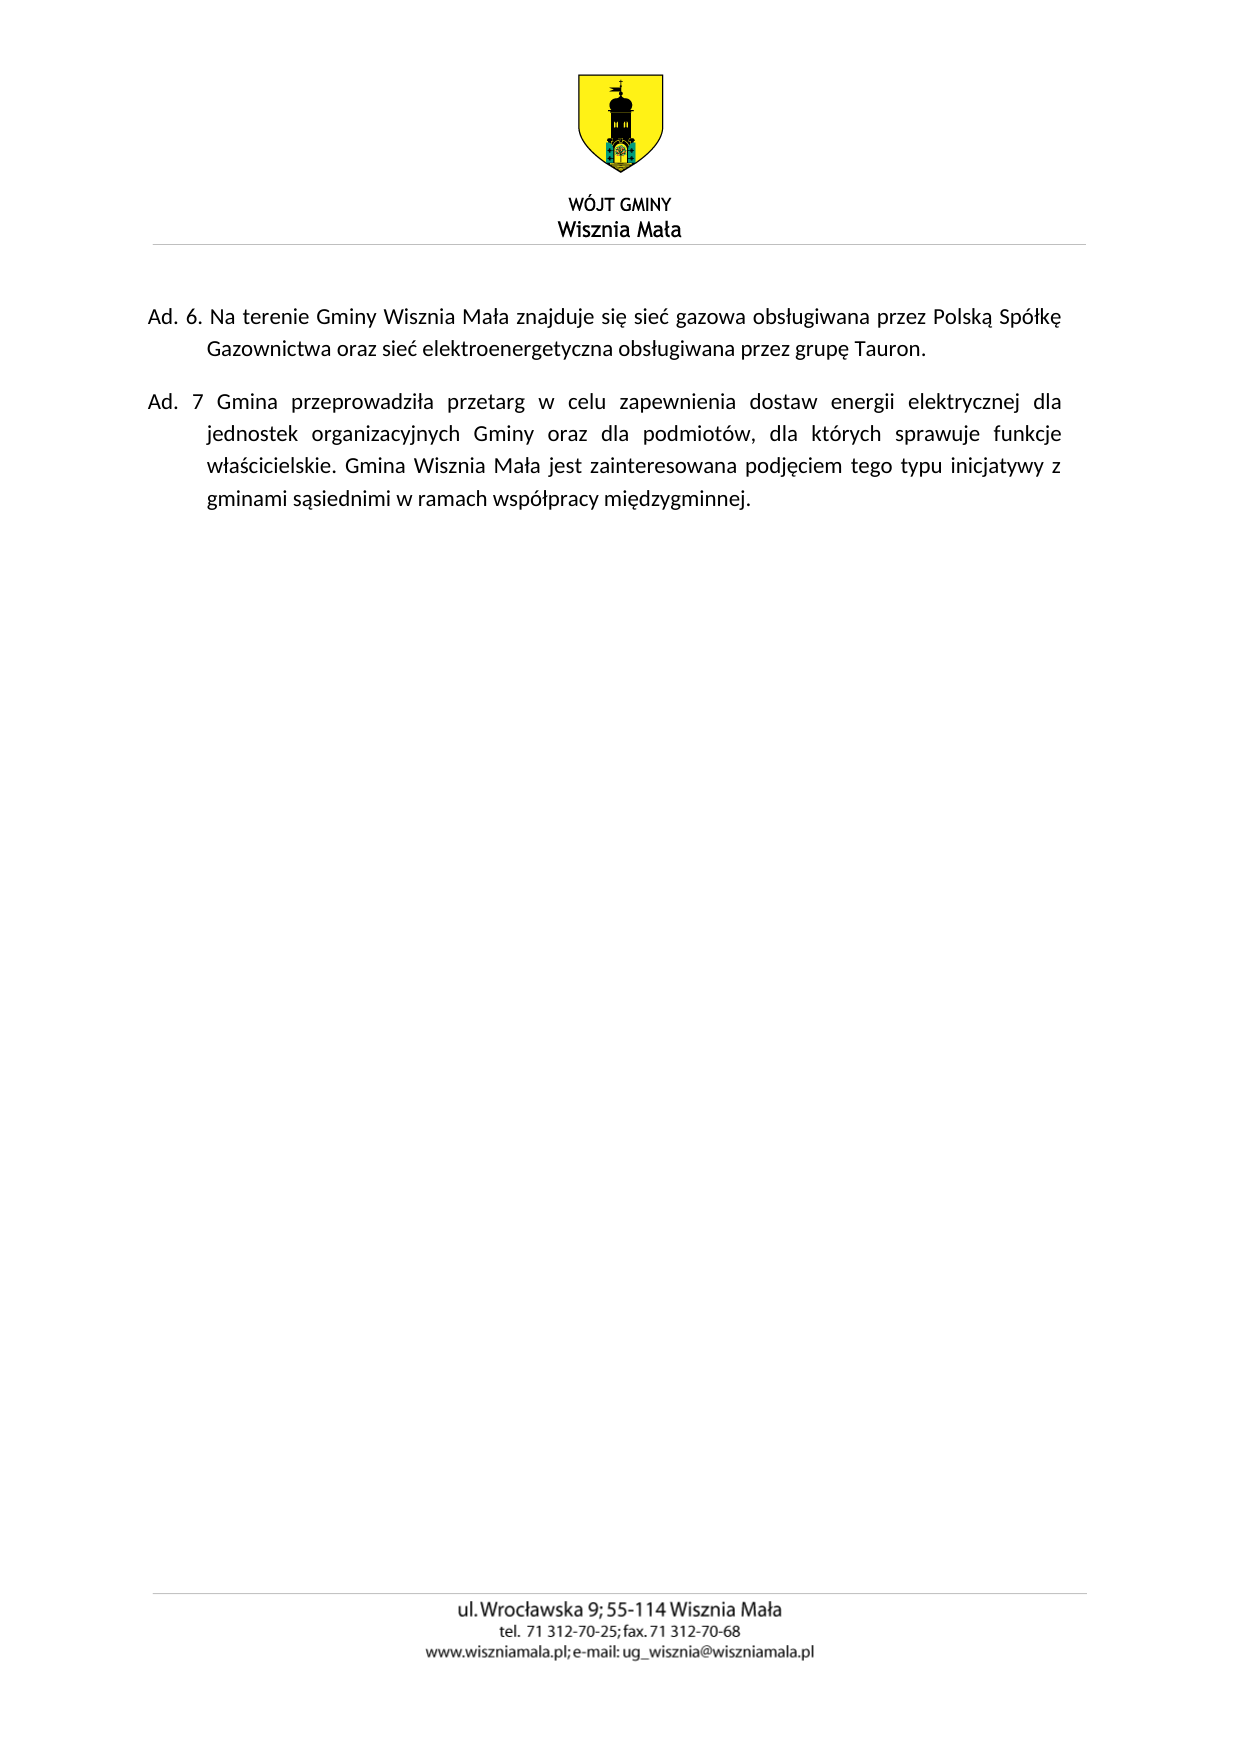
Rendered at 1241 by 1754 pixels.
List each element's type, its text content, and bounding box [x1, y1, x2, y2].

picture [147, 1590, 1093, 1681]
picture [147, 73, 1093, 249]
text Ad. 7 Gmina przeprowadziła przetarg w celu zapewnienia dostaw energii elektrycznej dla jednostek organizacyjnych Gminy oraz dla podmiotów, dla których sprawuje funkcje właścicielskie. Gmina Wisznia Mała jest zainteresowana podjęciem tego typu inicjatywy z gminami sąsiednimi w ramach współpracy międzygminnej. [148, 387, 1063, 512]
text Ad. 6. Na terenie Gminy Wisznia Mała znajduje się sieć gazowa obsługiwana przez Polską Spółkę Gazownictwa oraz sieć elektroenergetyczna obsługiwana przez grupę Tauron. [148, 302, 1063, 362]
